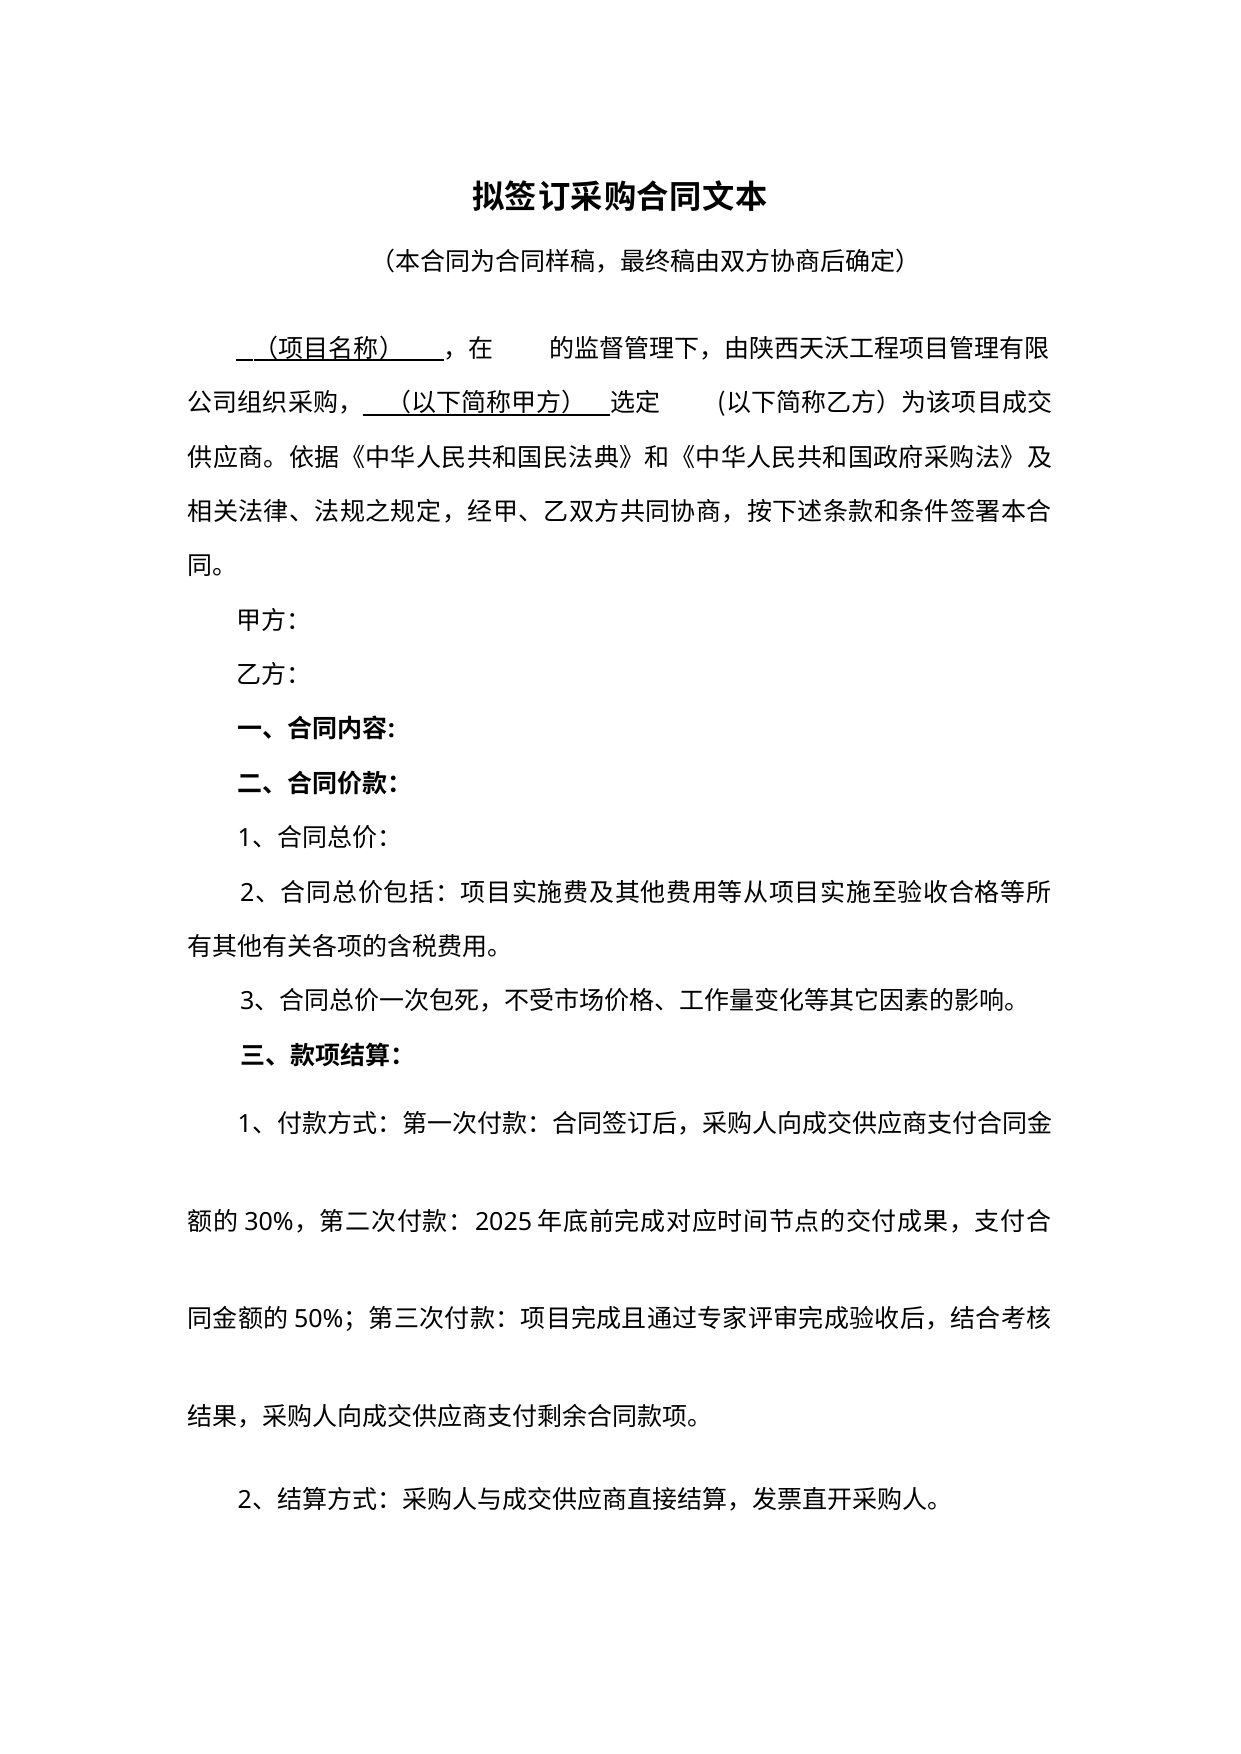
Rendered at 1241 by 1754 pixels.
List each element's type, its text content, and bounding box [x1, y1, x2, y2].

list 合同内容: [187, 709, 1053, 745]
text 三、款项结算： [187, 1035, 1053, 1071]
text 1、合同总价： [187, 818, 1053, 854]
text 2、结算方式：采购人与成交供应商直接结算，发票直开采购人。 [187, 1465, 1053, 1530]
subtitle 拟签订采购合同文本 [187, 162, 1053, 227]
text 1、付款方式：第一次付款：合同签订后，采购人向成交供应商支付合同金额的30%，第二次付款：2025年底前完成对应时间节点的交付成果，支付合同金额的50%；第三次付款：项目完成且通过专家评审完成验收后，结合考核结果，采购人向成交供应商支付剩余合同款项。 [187, 1089, 1053, 1447]
text 甲方： [187, 600, 1053, 636]
text 2、合同总价包括：项目实施费及其他费用等从项目实施至验收合格等所有其他有关各项的含税费用。 [187, 872, 1053, 963]
text 3、合同总价一次包死，不受市场价格、工作量变化等其它因素的影响。 [187, 981, 1053, 1017]
text （项目名称） ，在 的监督管理下，由陕西天沃工程项目管理有限公司组织采购， （以下简称甲方） 选定 (以下简称乙方）为该项目成交供应商。依据《中华人民共和国民法典》和《中华人民共和国政府采购法》及相关法律、法规之规定，经甲、乙双方共同协商，按下述条款和条件签署本合同。 [187, 328, 1053, 582]
text 乙方： [187, 654, 1053, 691]
text （本合同为合同样稿，最终稿由双方协商后确定） [187, 227, 1053, 292]
text 二、合同价款： [187, 763, 1053, 799]
